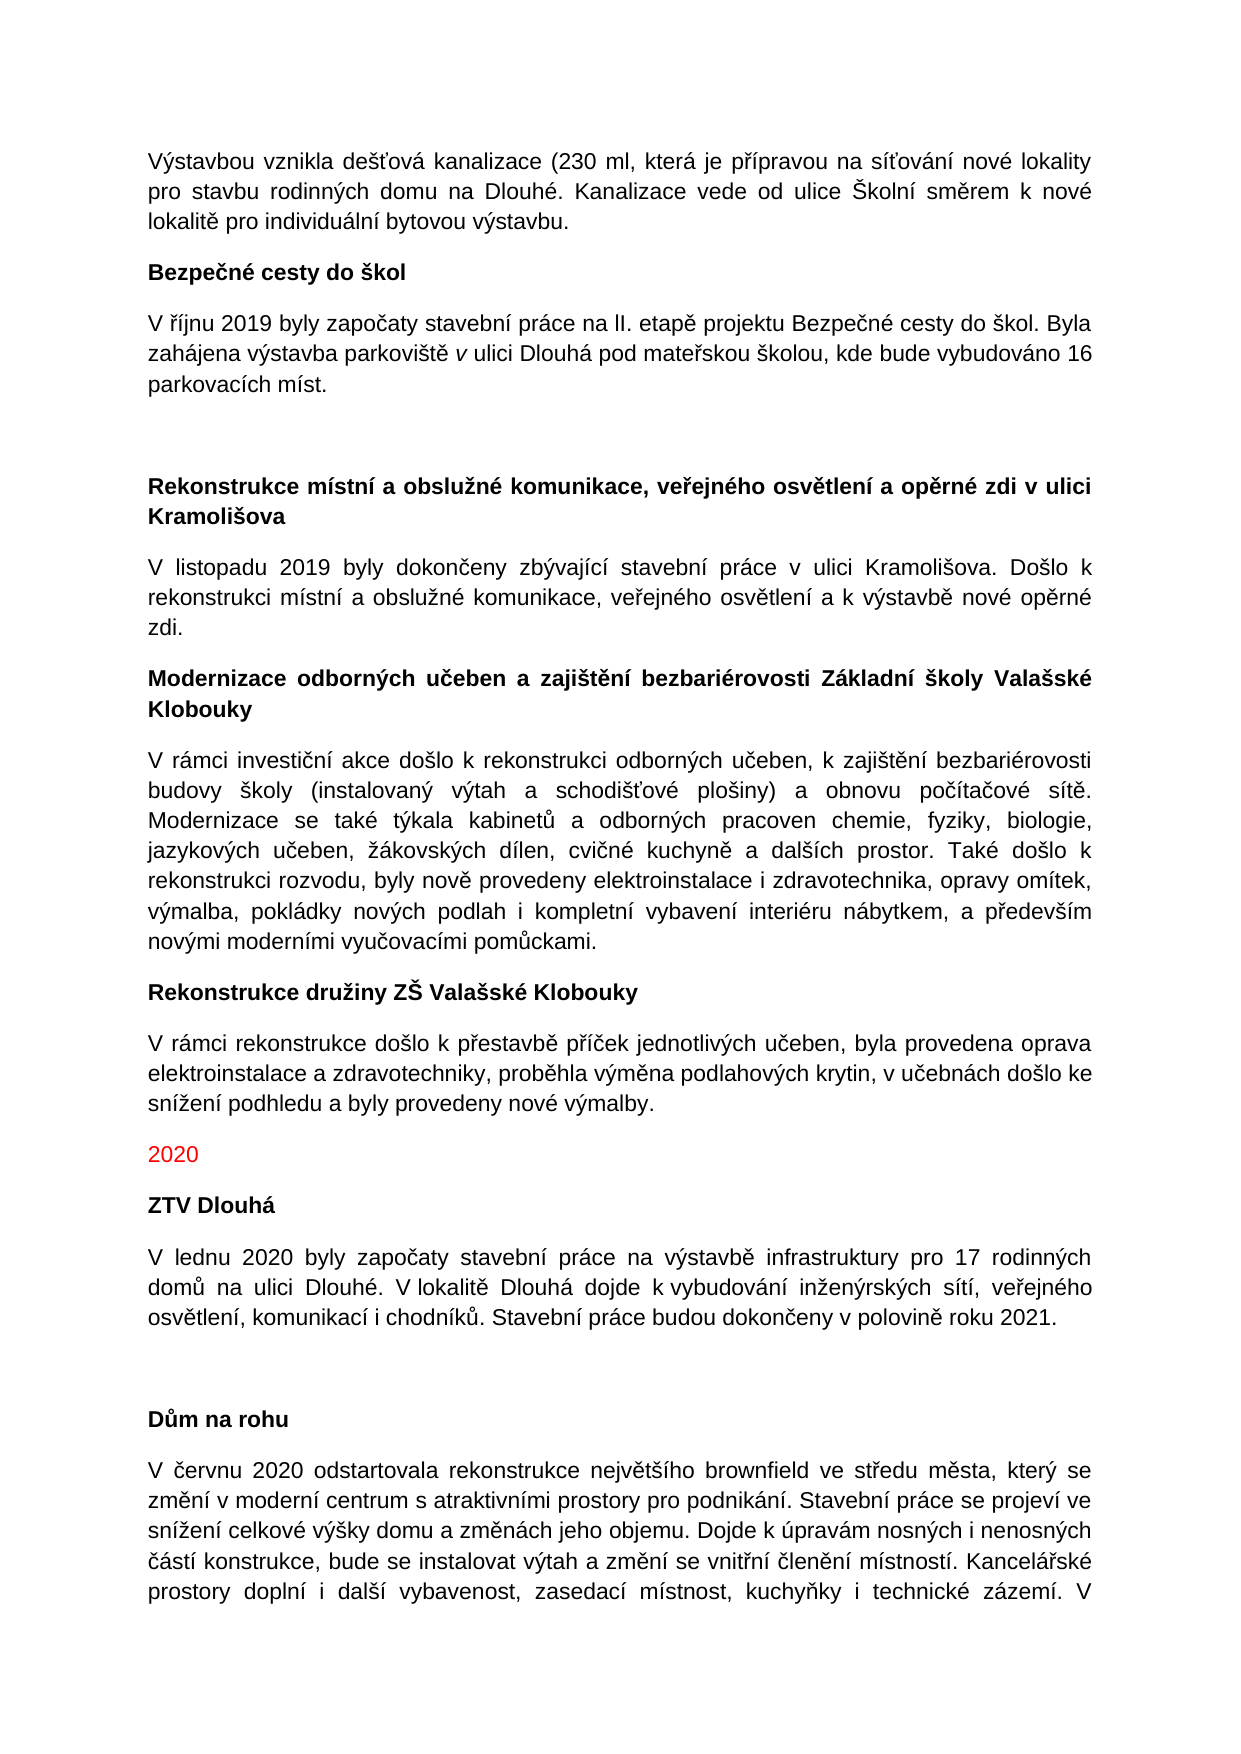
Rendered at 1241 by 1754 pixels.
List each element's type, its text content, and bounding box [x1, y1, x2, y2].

text V rámci investiční akce došlo k rekonstrukci odborných učeben, k zajištění bezbariérovosti budovy školy (instalovaný výtah a schodišťové plošiny) a obnovu počítačové sítě. Modernizace se také týkala kabinetů a odborných pracoven chemie, fyziky, biologie, jazykových učeben, žákovských dílen, cvičné kuchyně a dalších prostor. Také došlo k rekonstrukci rozvodu, byly nově provedeny elektroinstalace i zdravotechnika, opravy omítek, výmalba, pokládky nových podlah i kompletní vybavení interiéru nábytkem, a především novými moderními vyučovacími pomůckami. [148, 747, 1093, 954]
text V listopadu 2019 byly dokončeny zbývající stavební práce v ulici Kramolišova. Došlo k rekonstrukci místní a obslužné komunikace, veřejného osvětlení a k výstavbě nové opěrné zdi. [148, 554, 1093, 641]
text Rekonstrukce místní a obslužné komunikace, veřejného osvětlení a opěrné zdi v ulici Kramolišova [148, 473, 1093, 529]
text Dům na rohu [148, 1406, 1093, 1432]
text Rekonstrukce družiny ZŠ Valašské Klobouky [148, 979, 1093, 1005]
text Modernizace odborných učeben a zajištění bezbariérovosti Základní školy Valašské Klobouky [148, 665, 1093, 722]
text V rámci rekonstrukce došlo k přestavbě příček jednotlivých učeben, byla provedena oprava elektroinstalace a zdravotechniky, proběhla výměna podlahových krytin, v učebnách došlo ke snížení podhledu a byly provedeny nové výmalby. [148, 1030, 1093, 1117]
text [148, 1457, 1093, 1604]
text V říjnu 2019 byly započaty stavební práce na lI. etapě projektu Bezpečné cesty do škol. Byla zahájena výstavba parkoviště v ulici Dlouhá pod mateřskou školou, kde bude vybudováno 16 parkovacích míst. [148, 310, 1093, 397]
text Výstavbou vznikla dešťová kanalizace (230 ml, která je přípravou na síťování nové lokality pro stavbu rodinných domu na Dlouhé. Kanalizace vede od ulice Školní směrem k nové lokalitě pro individuální bytovou výstavbu. [148, 148, 1093, 234]
text 2020 [148, 1141, 1093, 1168]
text ZTV Dlouhá [148, 1192, 1093, 1219]
text V lednu 2020 byly započaty stavební práce na výstavbě infrastruktury pro 17 rodinných domů na ulici Dlouhé. V lokalitě Dlouhá dojde k vybudování inženýrských sítí, veřejného osvětlení, komunikací i chodníků. Stavební práce budou dokončeny v polovině roku 2021. [148, 1243, 1093, 1330]
text Bezpečné cesty do škol [148, 259, 1093, 285]
